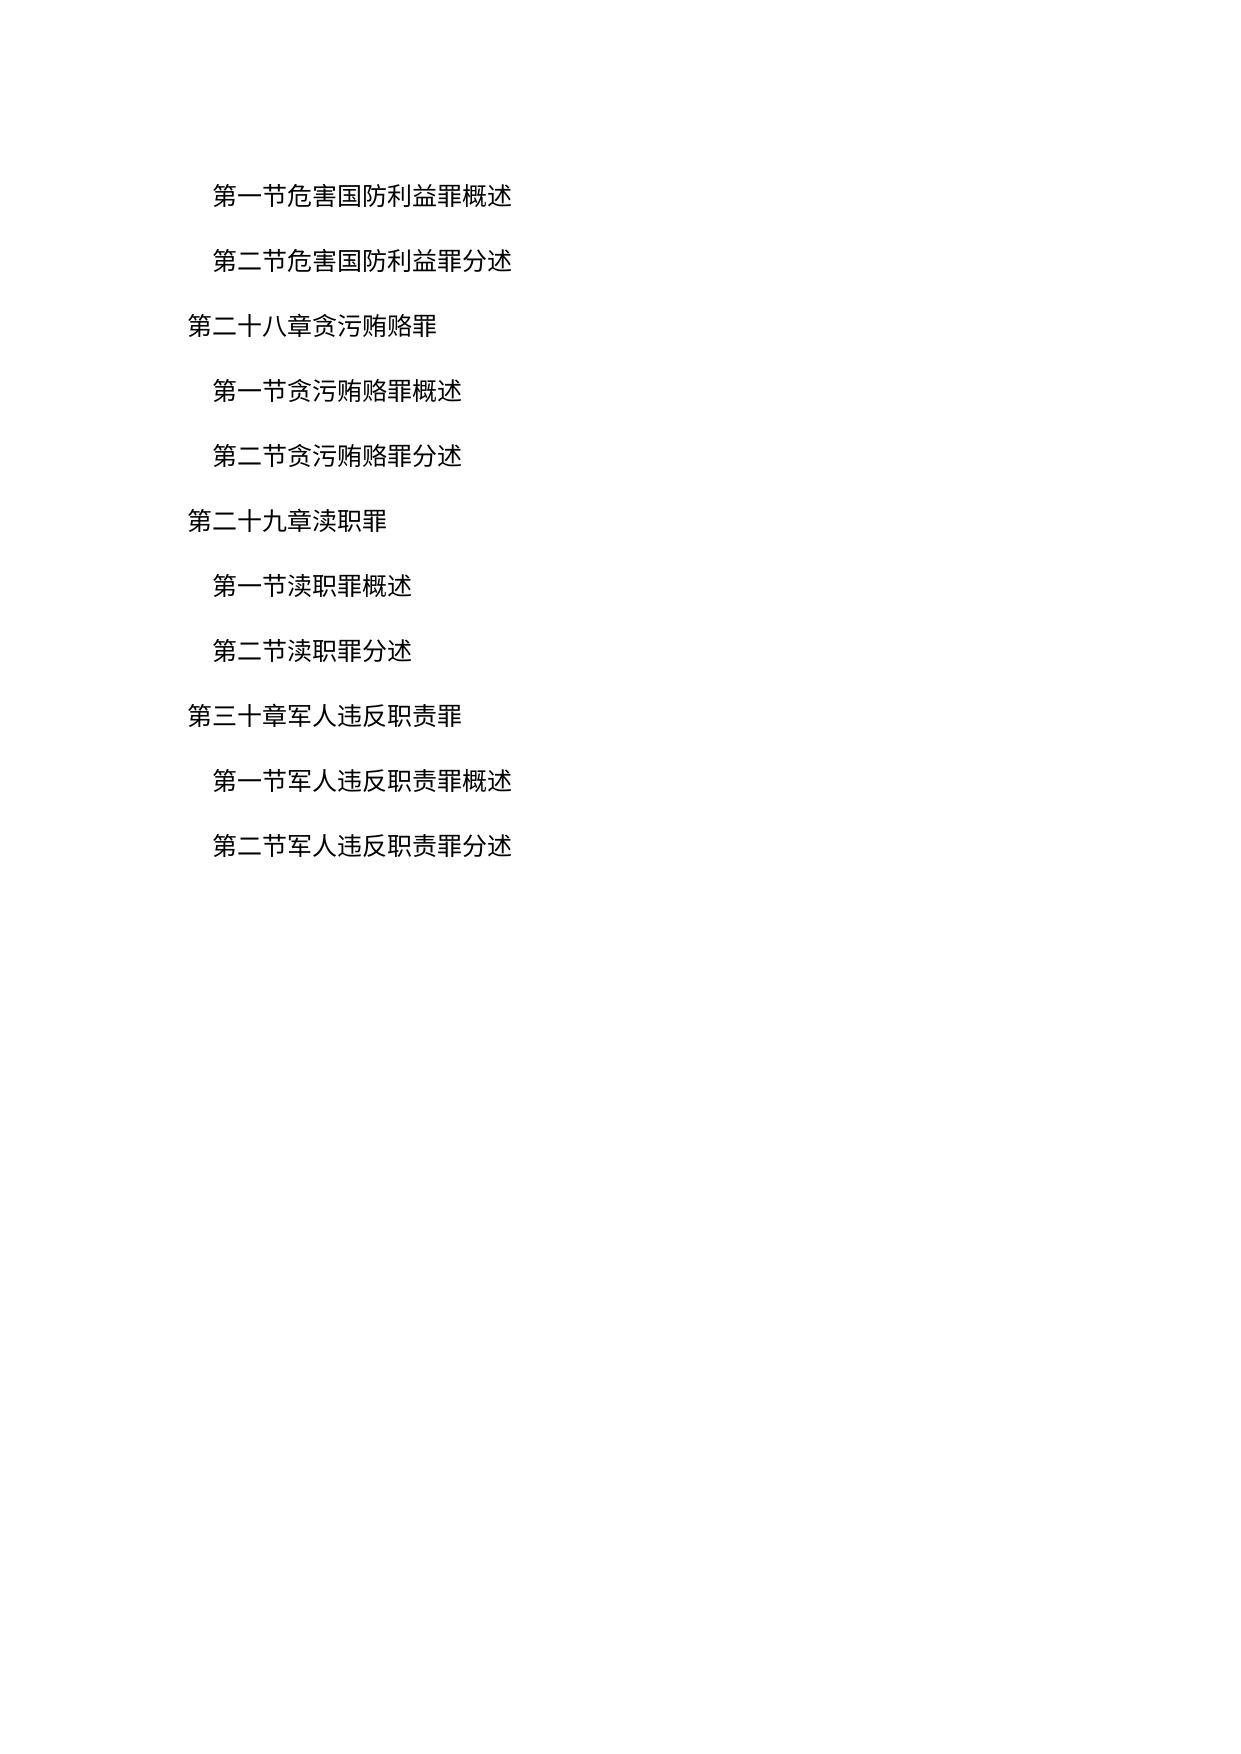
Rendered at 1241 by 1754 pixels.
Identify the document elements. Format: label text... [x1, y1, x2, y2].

text 第二节军人违反职责罪分述 [187, 812, 1053, 877]
text 第一节危害国防利益罪概述 [187, 162, 1053, 227]
text 第三十章军人违反职责罪 [187, 682, 1053, 747]
text 第二节危害国防利益罪分述 [187, 227, 1053, 292]
text 第二节渎职罪分述 [187, 617, 1053, 682]
text 第二十九章渎职罪 [187, 487, 1053, 552]
text 第二节贪污贿赂罪分述 [187, 422, 1053, 487]
text 第一节军人违反职责罪概述 [187, 747, 1053, 812]
text 第一节渎职罪概述 [187, 552, 1053, 617]
text 第二十八章贪污贿赂罪 [187, 292, 1053, 357]
text 第一节贪污贿赂罪概述 [187, 357, 1053, 422]
